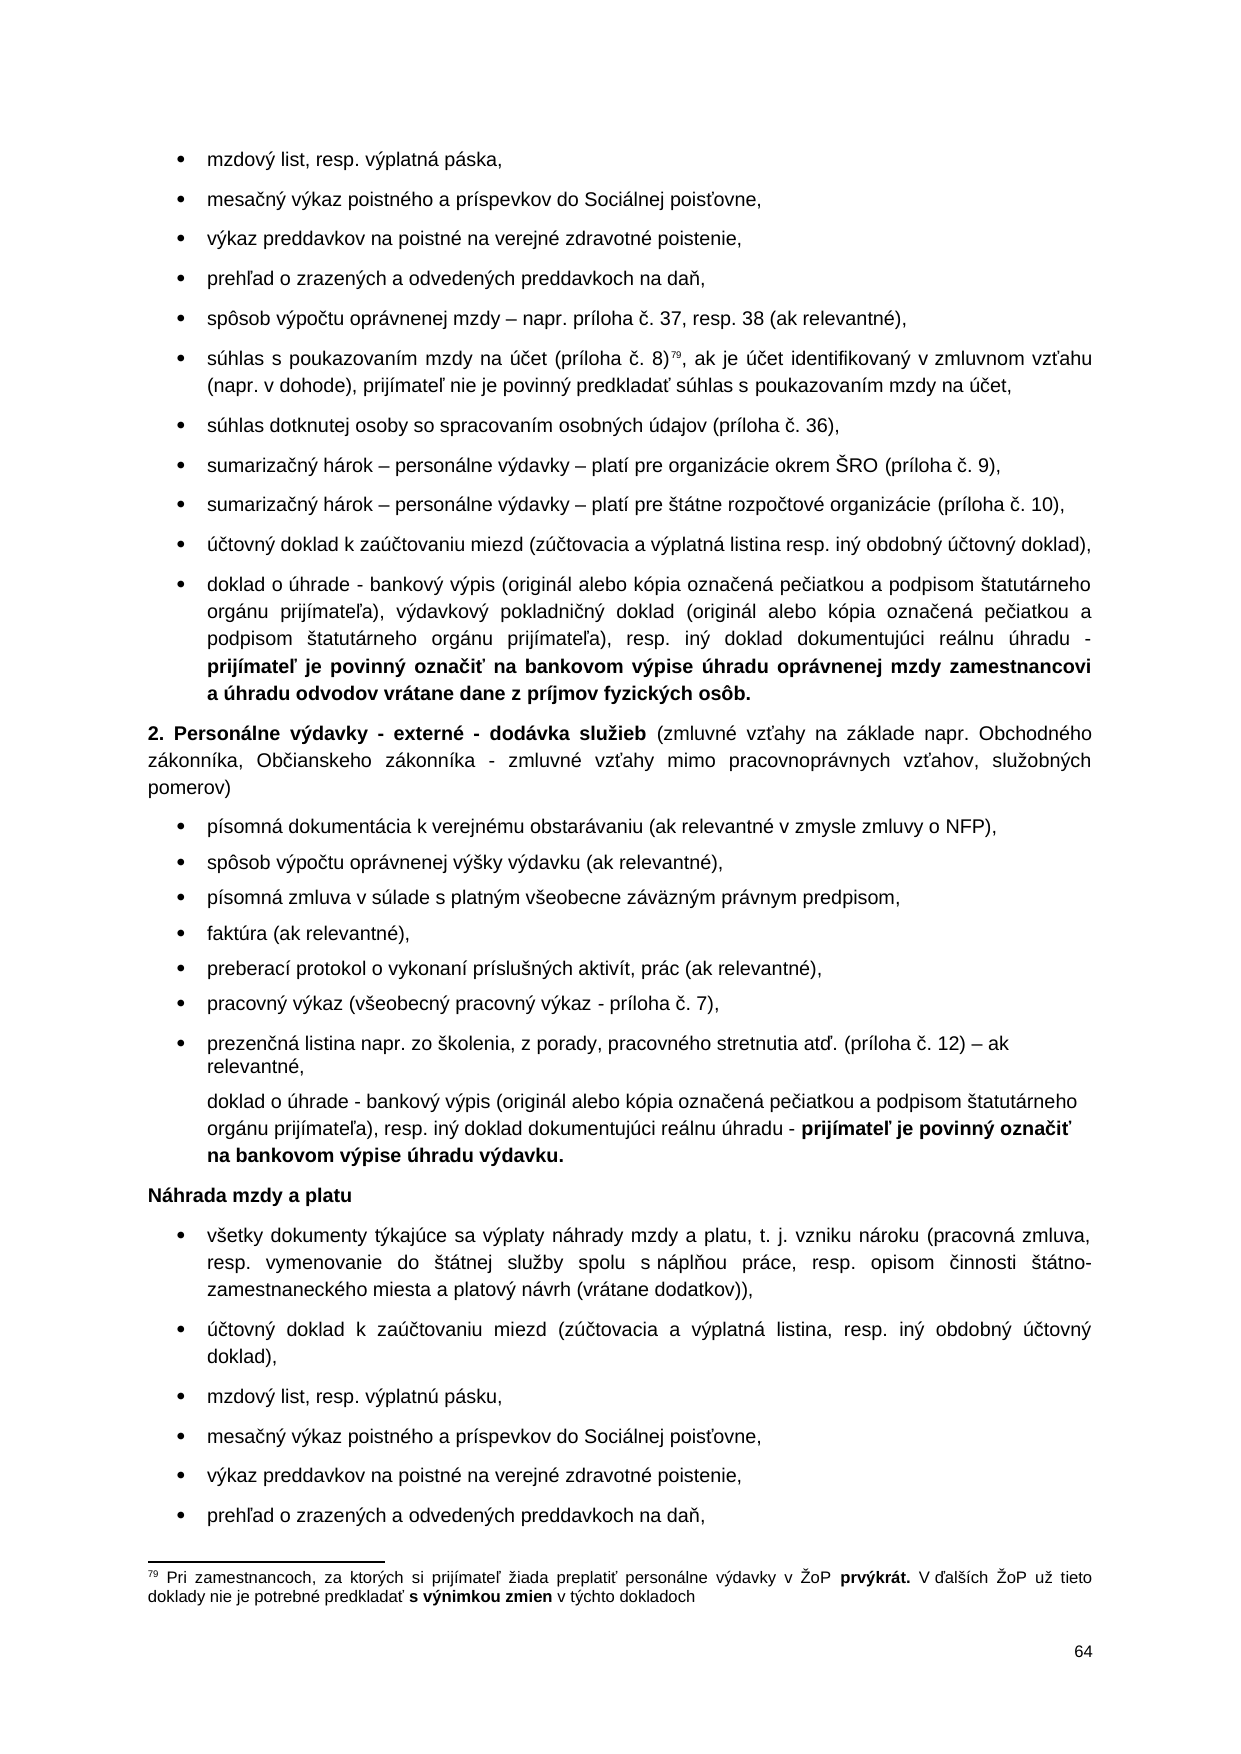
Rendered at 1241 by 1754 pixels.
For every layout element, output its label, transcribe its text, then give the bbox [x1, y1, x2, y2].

list doklad o úhrade - bankový výpis (originál alebo kópia označená pečiatkou a podpisom štatutárneho orgánu prijímateľa), resp. iný doklad dokumentujúci reálnu úhradu - prijímateľ je povinný označiť na bankovom výpise úhradu výdavku. [207, 1090, 1092, 1167]
list výkaz preddavkov na poistné na verejné zdravotné poistenie, [177, 1464, 1092, 1487]
text písomná dokumentácia k verejnému obstarávaniu (ak relevantné v zmysle zmluvy o NFP), [177, 815, 1092, 838]
text mesačný výkaz poistného a príspevkov do Sociálnej poisťovne, [177, 187, 1092, 210]
text sumarizačný hárok – personálne výdavky – platí pre organizácie okrem ŠRO (príloha č. 9), [177, 453, 1092, 476]
list všetky dokumenty týkajúce sa výplaty náhrady mzdy a platu, t. j. vzniku nároku (pracovná zmluva, resp. vymenovanie do štátnej služby spolu s náplňou práce, resp. opisom činnosti štátno-zamestnaneckého miesta a platový návrh (vrátane dodatkov)), [177, 1223, 1092, 1301]
text účtovný doklad k zaúčtovaniu miezd (zúčtovacia a výplatná listina resp. iný obdobný účtovný doklad), [177, 533, 1092, 556]
text faktúra (ak relevantné), [177, 921, 1092, 944]
list účtovný doklad k zaúčtovaniu miezd (zúčtovacia a výplatná listina, resp. iný obdobný účtovný doklad), [177, 1318, 1092, 1368]
text výkaz preddavkov na poistné na verejné zdravotné poistenie, [177, 227, 1092, 250]
text mzdový list, resp. výplatná páska, [177, 148, 1092, 171]
text doklad o úhrade - bankový výpis (originál alebo kópia označená pečiatkou a podpisom štatutárneho orgánu prijímateľa), výdavkový pokladničný doklad (originál alebo kópia označená pečiatkou a podpisom štatutárneho orgánu prijímateľa), resp. iný doklad dokumentujúci reálnu úhradu - prijímateľ je povinný označiť na bankovom výpise úhradu oprávnenej mzdy zamestnancovi a úhradu odvodov vrátane dane z príjmov fyzických osôb. [177, 573, 1092, 704]
list prehľad o zrazených a odvedených preddavkoch na daň, [177, 1504, 1092, 1527]
list mesačný výkaz poistného a príspevkov do Sociálnej poisťovne, [177, 1424, 1092, 1447]
text súhlas s poukazovaním mzdy na účet (príloha č. 8), ak je účet identifikovaný v zmluvnom vzťahu (napr. v dohode), prijímateľ nie je povinný predkladať súhlas s poukazovaním mzdy na účet, [177, 347, 1092, 397]
text prezenčná listina napr. zo školenia, z porady, pracovného stretnutia atď. (príloha č. 12) – ak relevantné, [177, 1032, 1092, 1077]
text písomná zmluva v súlade s platným všeobecne záväzným právnym predpisom, [177, 886, 1092, 909]
text spôsob výpočtu oprávnenej mzdy – napr. príloha č. 37, resp. 38 (ak relevantné), [177, 307, 1092, 330]
text súhlas dotknutej osoby so spracovaním osobných údajov (príloha č. 36), [177, 414, 1092, 436]
text pracovný výkaz (všeobecný pracovný výkaz - príloha č. 7), [177, 992, 1092, 1015]
text Náhrada mzdy a platu [148, 1184, 1092, 1207]
text sumarizačný hárok – personálne výdavky – platí pre štátne rozpočtové organizácie (príloha č. 10), [177, 493, 1092, 516]
text 2. Personálne výdavky - externé - dodávka služieb (zmluvné vzťahy na základe napr. Obchodného zákonníka, Občianskeho zákonníka - zmluvné vzťahy mimo pracovnoprávnych vzťahov, služobných pomerov) [148, 721, 1092, 798]
text spôsob výpočtu oprávnenej výšky výdavku (ak relevantné), [177, 851, 1092, 873]
text preberací protokol o vykonaní príslušných aktivít, prác (ak relevantné), [177, 957, 1092, 979]
list mzdový list, resp. výplatnú pásku, [177, 1385, 1092, 1407]
text prehľad o zrazených a odvedených preddavkoch na daň, [177, 267, 1092, 290]
